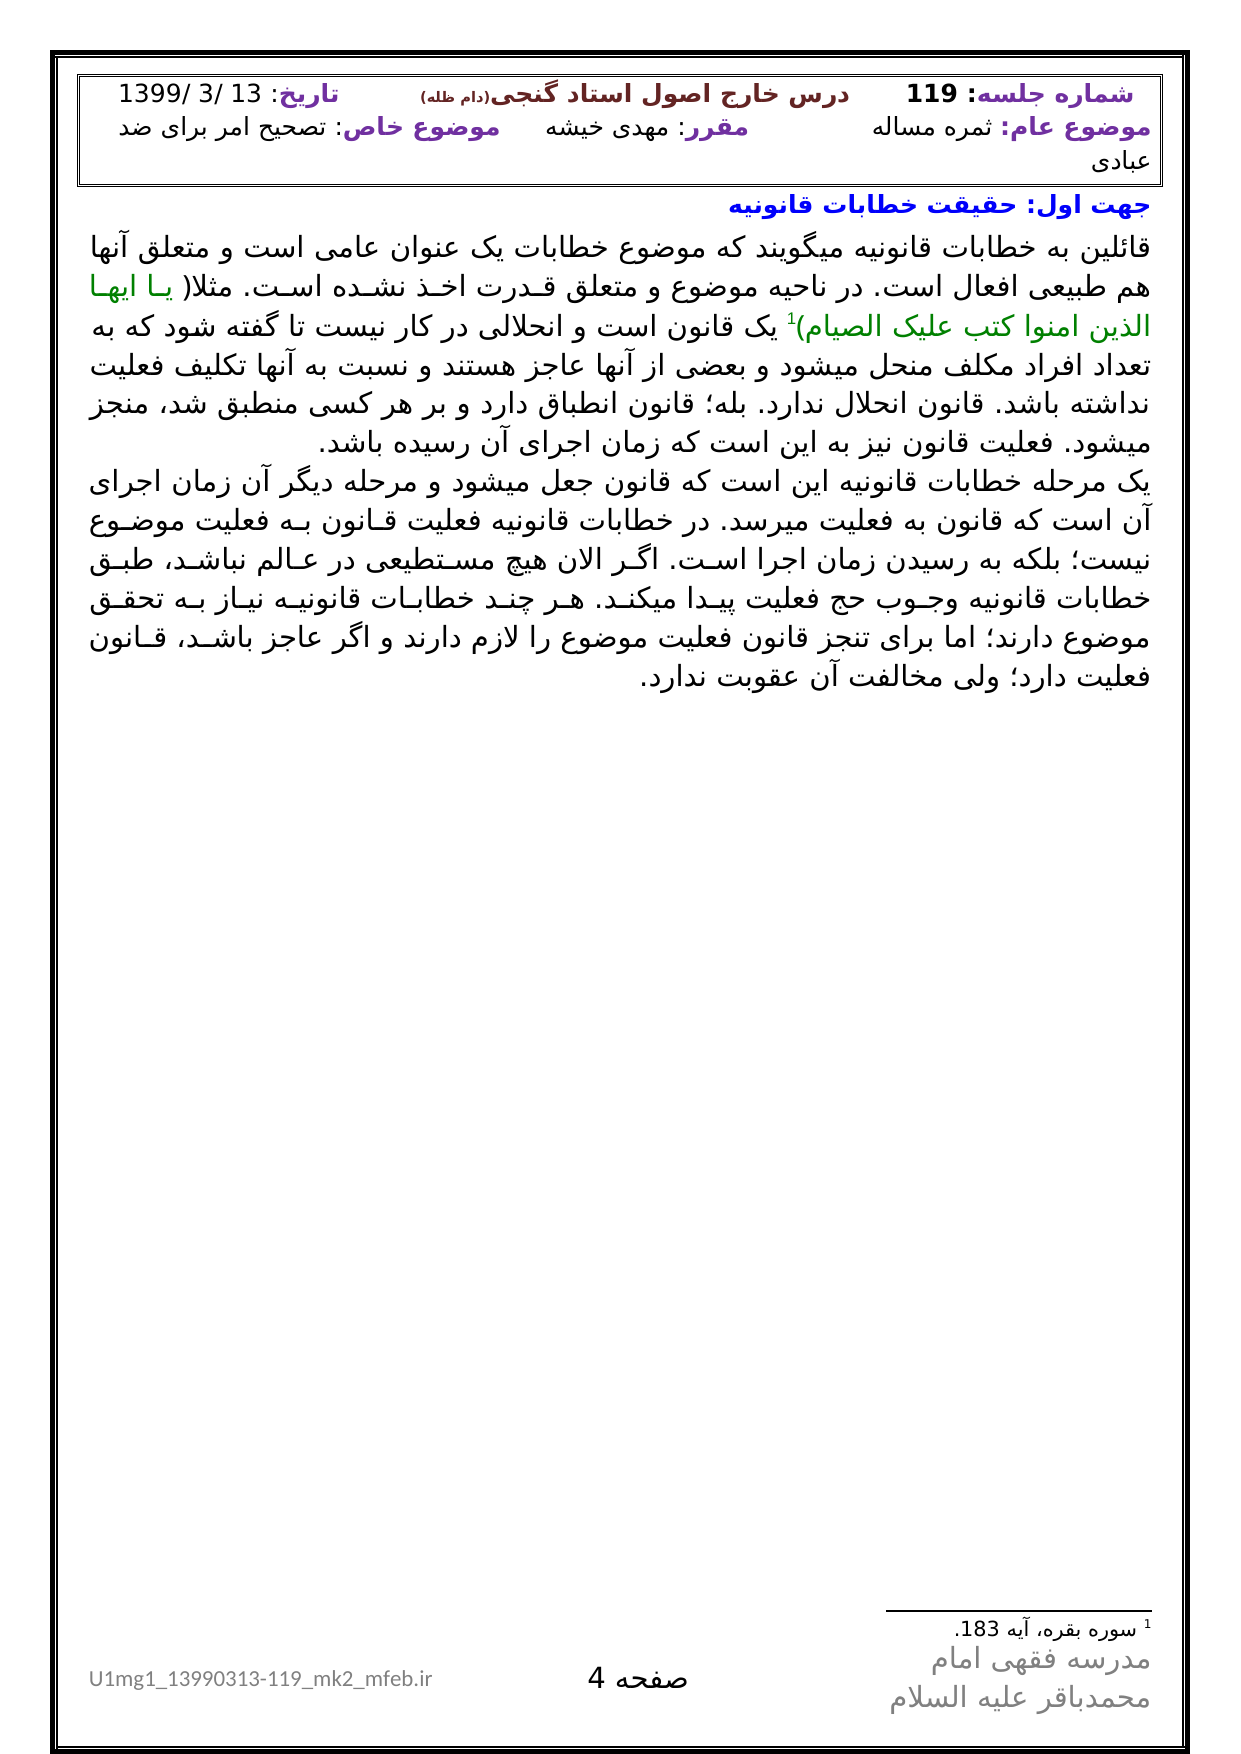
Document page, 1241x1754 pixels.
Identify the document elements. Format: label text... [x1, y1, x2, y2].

text یک مرحله خطابات قانونیه این است که قانون جعل میشود و مرحله دیگر آن زمان اجرای آن است که قانون به فعلیت میرسد. در خطابات قانونیه فعلیت قانون به فعلیت موضوع نیست؛ بلکه به رسیدن زمان اجرا است. اگر الان هیچ مستطیعی در عالم نباشد، طبق خطابات قانونیه وجوب حج فعلیت پیدا میکند. هر چند خطابات قانونیه نیاز به تحقق موضوع دارند؛ اما برای تنجز قانون فعلیت موضوع را لازم دارند و اگر عاجز باشد، قانون فعلیت دارد؛ ولی مخالفت آن عقوبت ندارد. [89, 465, 1152, 693]
subtitle جهت اول: حقیقت خطابات قانونیه [89, 191, 1152, 220]
text قائلین به خطابات قانونیه میگویند که موضوع خطابات یک عنوان عامی است و متعلق آنها هم طبیعی افعال است. در ناحیه موضوع و متعلق قدرت اخذ نشده است. مثلا﴿ یا ایها الذین امنوا کتب علیک الصیام﴾ یک قانون است و انحلالی در کار نیست تا گفته شود که به تعداد افراد مکلف منحل میشود و بعضی از آنها عاجز هستند و نسبت به آنها تکلیف فعلیت نداشته باشد. قانون انحلال ندارد. بله؛ قانون انطباق دارد و بر هر کسی منطبق شد، منجز میشود. فعلیت قانون نیز به این است که زمان اجرای آن رسیده باشد. [89, 230, 1152, 460]
